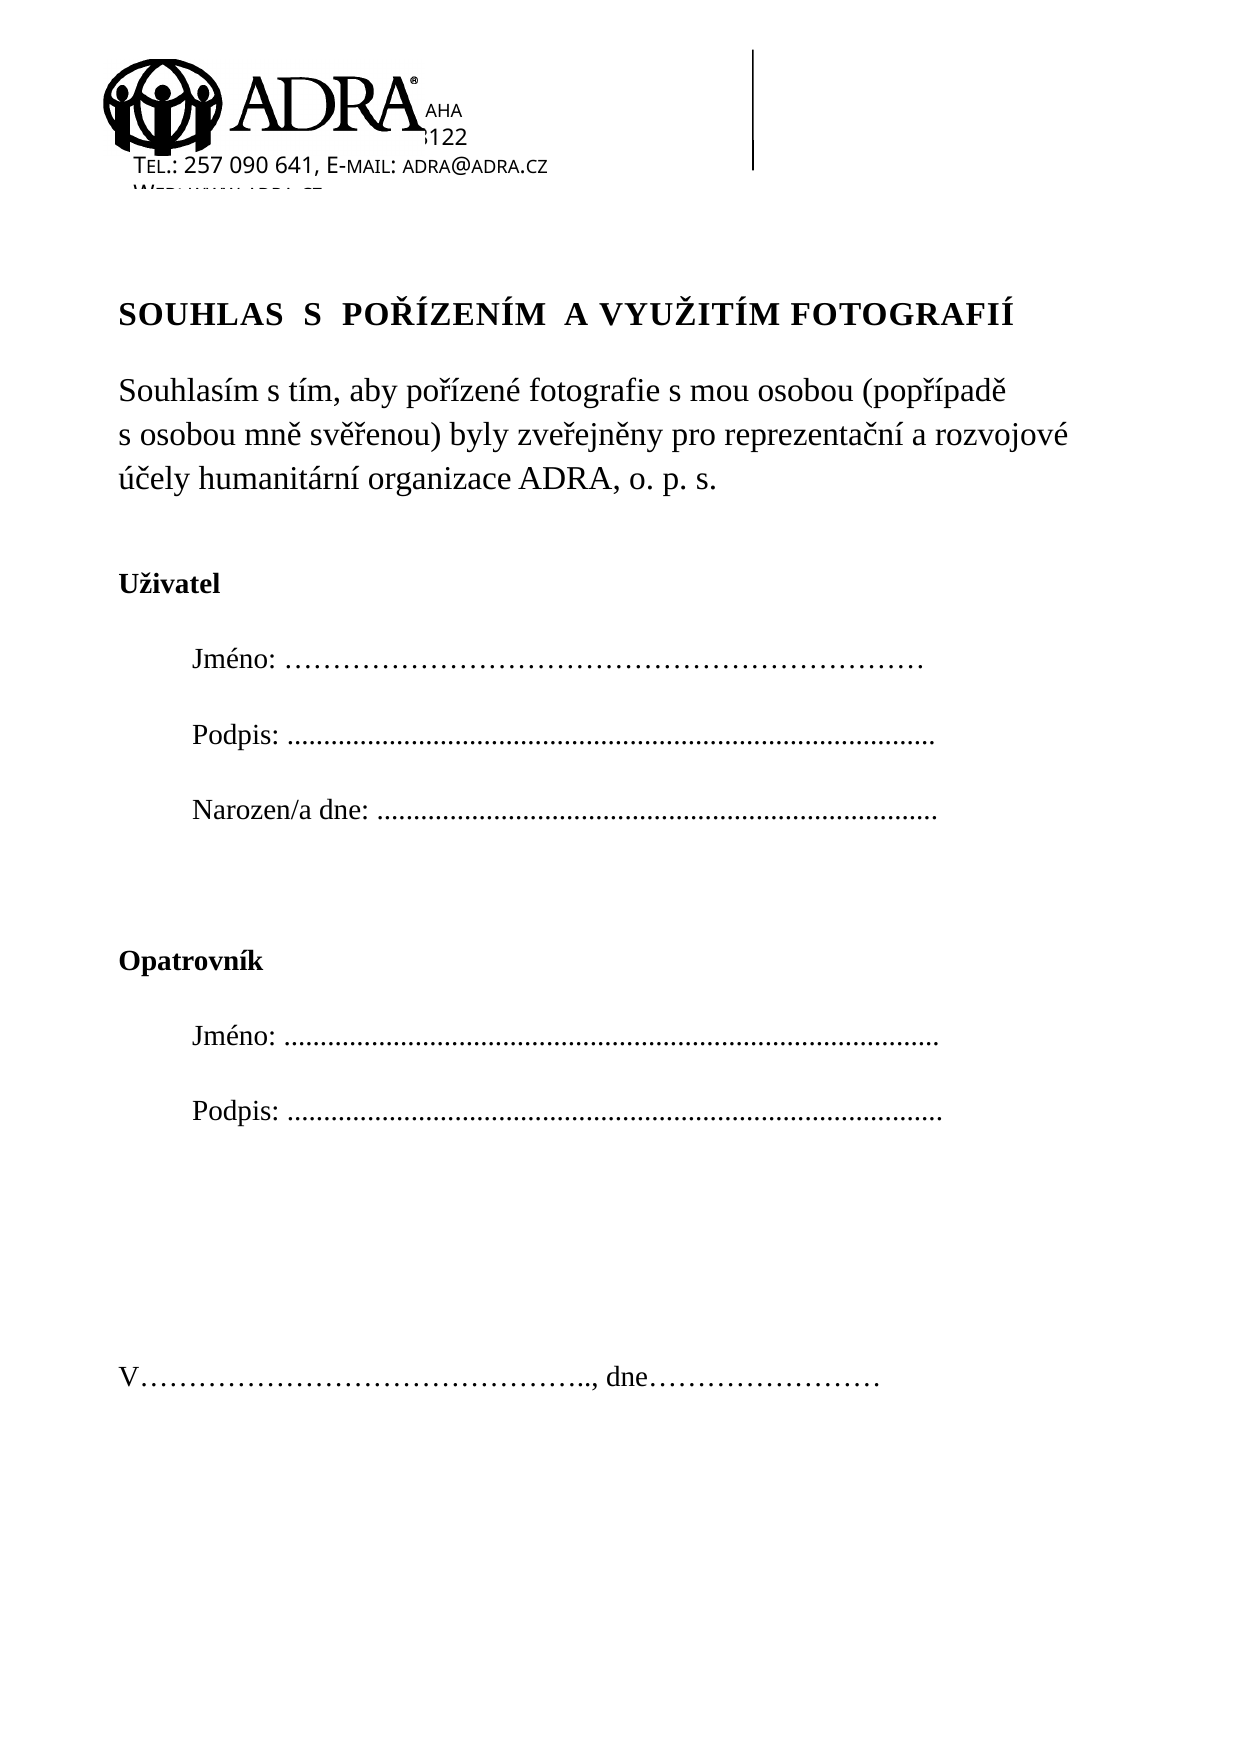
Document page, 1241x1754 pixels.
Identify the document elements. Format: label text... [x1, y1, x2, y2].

text Narozen/a dne: ............................................................................. [118, 792, 1107, 826]
text Souhlasím s tím, aby pořízené fotografie s mou osobou (popřípadě s osobou mně svěřenou) byly zveřejněny pro reprezentační a rozvojové účely humanitární organizace ADRA, o. p. s. [118, 370, 1107, 497]
text SOUHLAS S POŘÍZENÍM A VYUŽITÍM FOTOGRAFIÍ [118, 294, 1107, 332]
text Podpis: .......................................................................................... [118, 1093, 1107, 1127]
text Jméno: ………………………………………………………… [118, 641, 1107, 675]
text Jméno: .......................................................................................... [118, 1018, 1107, 1052]
text V……………………………………….., dne…………………… [118, 1359, 1107, 1393]
text Opatrovník [118, 943, 1107, 976]
text Uživatel [118, 566, 1107, 600]
text Podpis: ......................................................................................... [118, 717, 1107, 750]
picture [103, 59, 426, 156]
